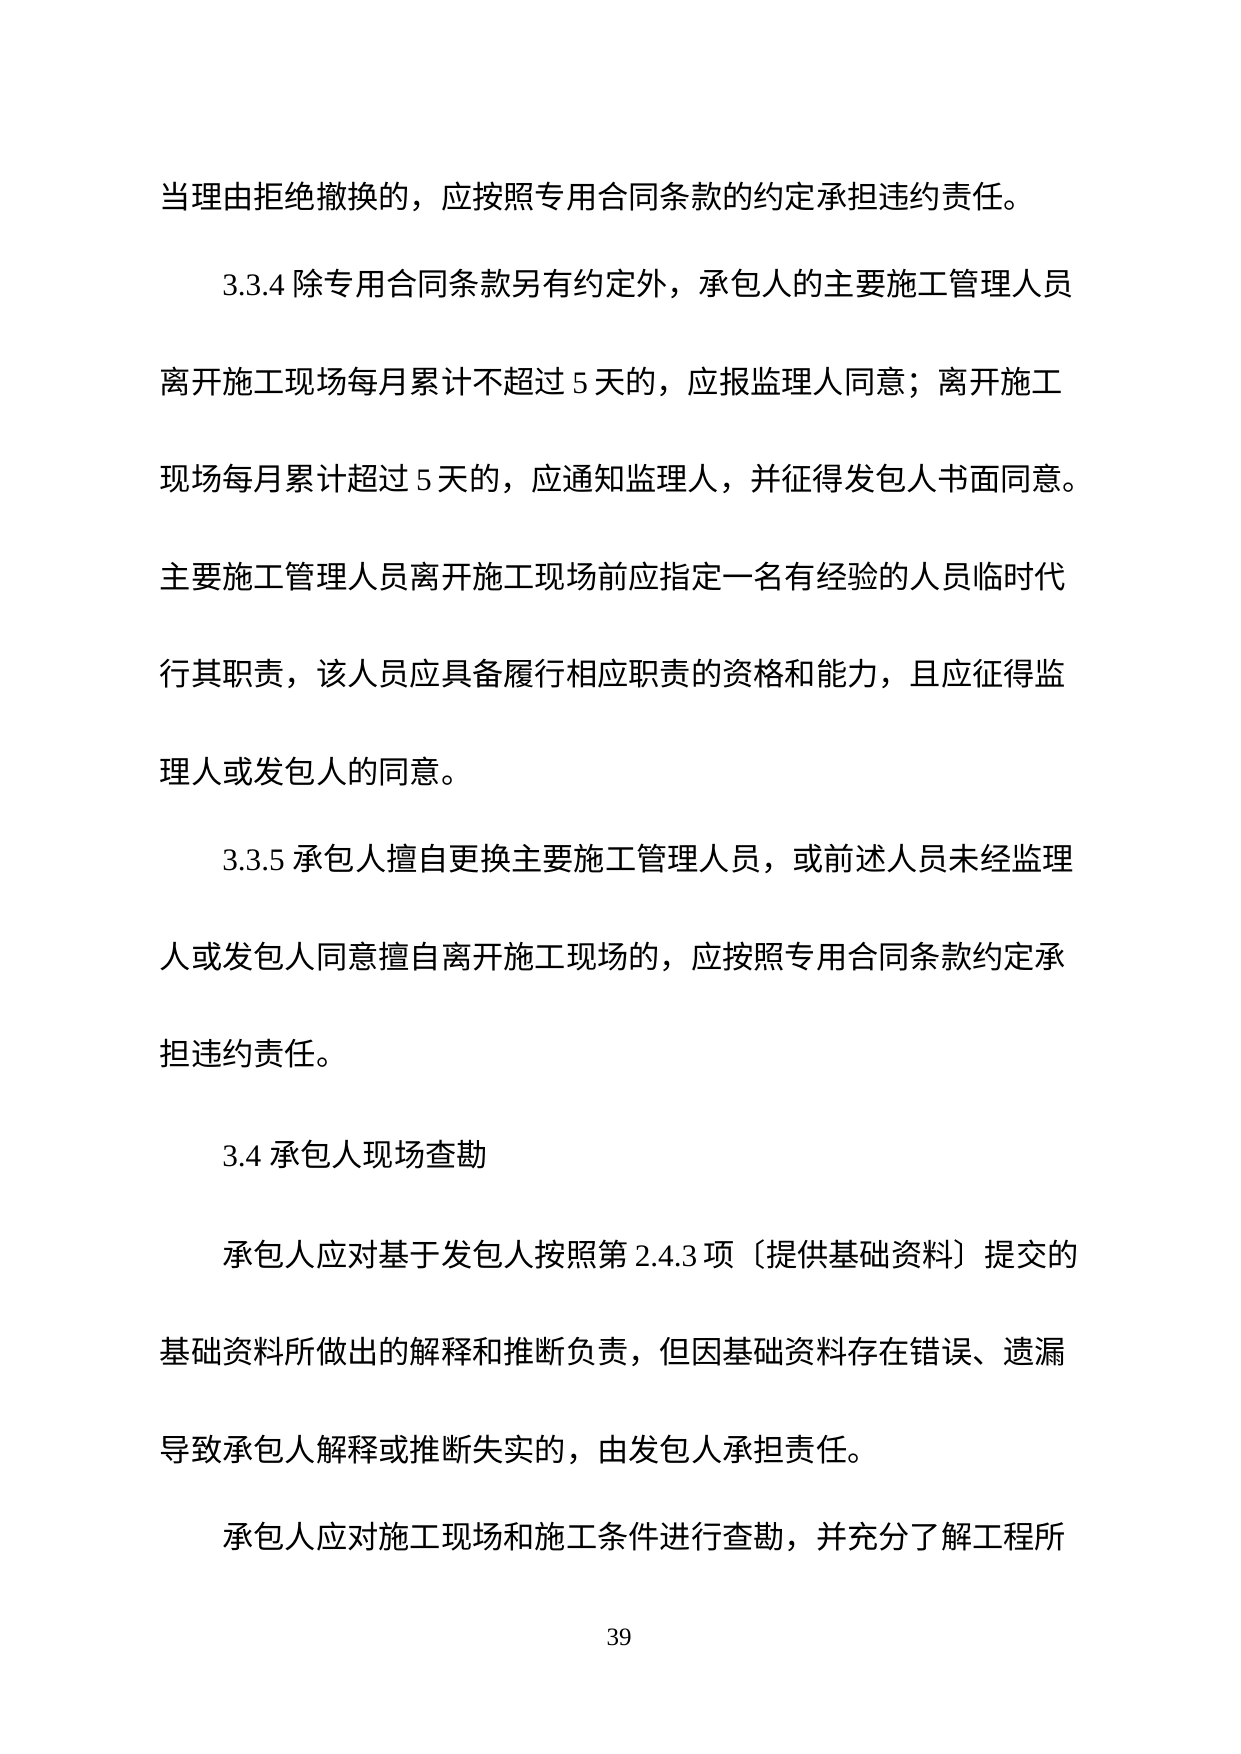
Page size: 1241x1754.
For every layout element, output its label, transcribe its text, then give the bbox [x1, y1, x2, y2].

text 承包人应对基于发包人按照第2.4.3项〔提供基础资料〕提交的基础资料所做出的解释和推断负责，但因基础资料存在错误、遗漏导致承包人解释或推断失实的，由发包人承担责任。 [159, 1220, 1078, 1480]
text 3.3.5 承包人擅自更换主要施工管理人员，或前述人员未经监理人或发包人同意擅自离开施工现场的，应按照专用合同条款约定承担违约责任。 [159, 825, 1078, 1085]
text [159, 162, 1078, 227]
subtitle 3.4 承包人现场查勘 [159, 1120, 1078, 1185]
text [159, 1502, 1078, 1567]
text 3.3.4 除专用合同条款另有约定外，承包人的主要施工管理人员离开施工现场每月累计不超过5天的，应报监理人同意；离开施工现场每月累计超过5天的，应通知监理人，并征得发包人书面同意。主要施工管理人员离开施工现场前应指定一名有经验的人员临时代行其职责，该人员应具备履行相应职责的资格和能力，且应征得监理人或发包人的同意。 [159, 249, 1078, 802]
